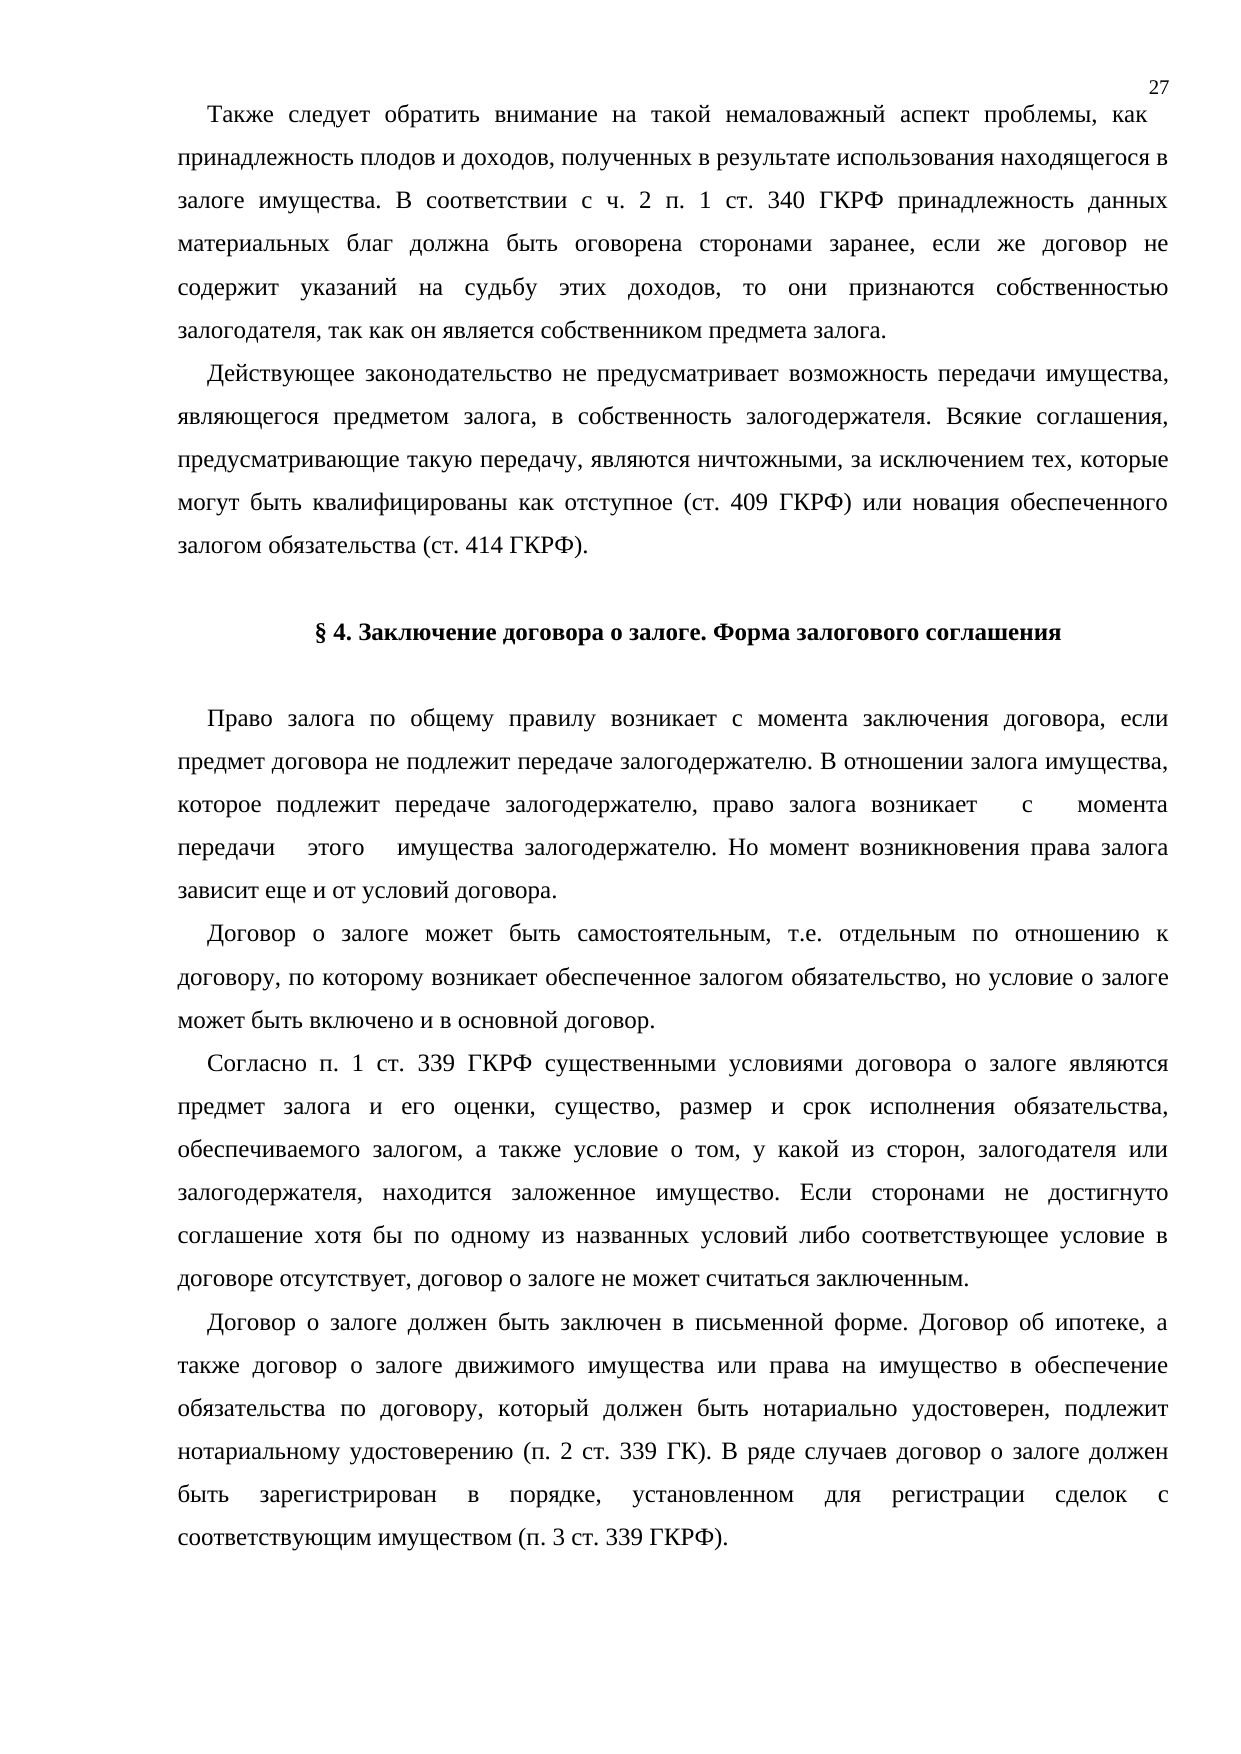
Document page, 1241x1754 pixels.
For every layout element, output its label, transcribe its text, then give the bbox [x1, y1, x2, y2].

text Договор о залоге может быть самостоятельным, т.е. отдельным по отношению к договору, по которому возникает обеспеченное залогом обязательство, но условие о залоге может быть включено и в основной договор. [177, 918, 1169, 1033]
text Действующее законодательство не предусматривает возможность передачи имущества, являющегося предметом залога, в собственность залогодержателя. Всякие соглашения, предусматривающие такую передачу, являются ничтожными, за исключением тех, которые могут быть квалифицированы как отступное (ст. 409 ГКРФ) или новация обеспеченного залогом обязательства (ст. 414 ГКРФ). [177, 358, 1169, 559]
text § 4. Заключение договора о залоге. Форма залогового соглашения [177, 617, 1169, 645]
text Согласно п. 1 ст. 339 ГКРФ существенными условиями договора о залоге являются предмет залога и его оценки, существо, размер и срок исполнения обязательства, обеспечиваемого залогом, а также условие о том, у какой из сторон, залогодателя или залогодержателя, находится заложенное имущество. Если сторонами не достигнуто соглашение хотя бы по одному из названных условий либо соответствующее условие в договоре отсутствует, договор о залоге не может считаться заключенным. [177, 1048, 1169, 1292]
text Договор о залоге должен быть заключен в письменной форме. Договор об ипотеке, а также договор о залоге движимого имущества или права на имущество в обеспечение обязательства по договору, который должен быть нотариально удостоверен, подлежит нотариальному удостоверению (п. 2 ст. 339 ГК). В ряде случаев договор о залоге должен быть зарегистрирован в порядке, установленном для регистрации сделок с соответствующим имуществом (п. 3 ст. 339 ГКРФ). [177, 1307, 1169, 1551]
text Также следует обратить внимание на такой немаловажный аспект проблемы, как принадлежность плодов и доходов, полученных в результате использования находящегося в залоге имущества. В соответствии с ч. 2 п. 1 ст. 340 ГКРФ принадлежность данных материальных благ должна быть оговорена сторонами заранее, если же договор не содержит указаний на судьбу этих доходов, то они признаются собственностью залогодателя, так как он является собственником предмета залога. [177, 99, 1169, 343]
text Право залога по общему правилу возникает с момента заключения договора, если предмет договора не подлежит передаче залогодержателю. В отношении залога имущества, которое подлежит передаче залогодержателю, право залога возникает с момента передачи этого имущества залогодержателю. Но момент возникновения права залога зависит еще и от условий договора. [177, 703, 1169, 904]
